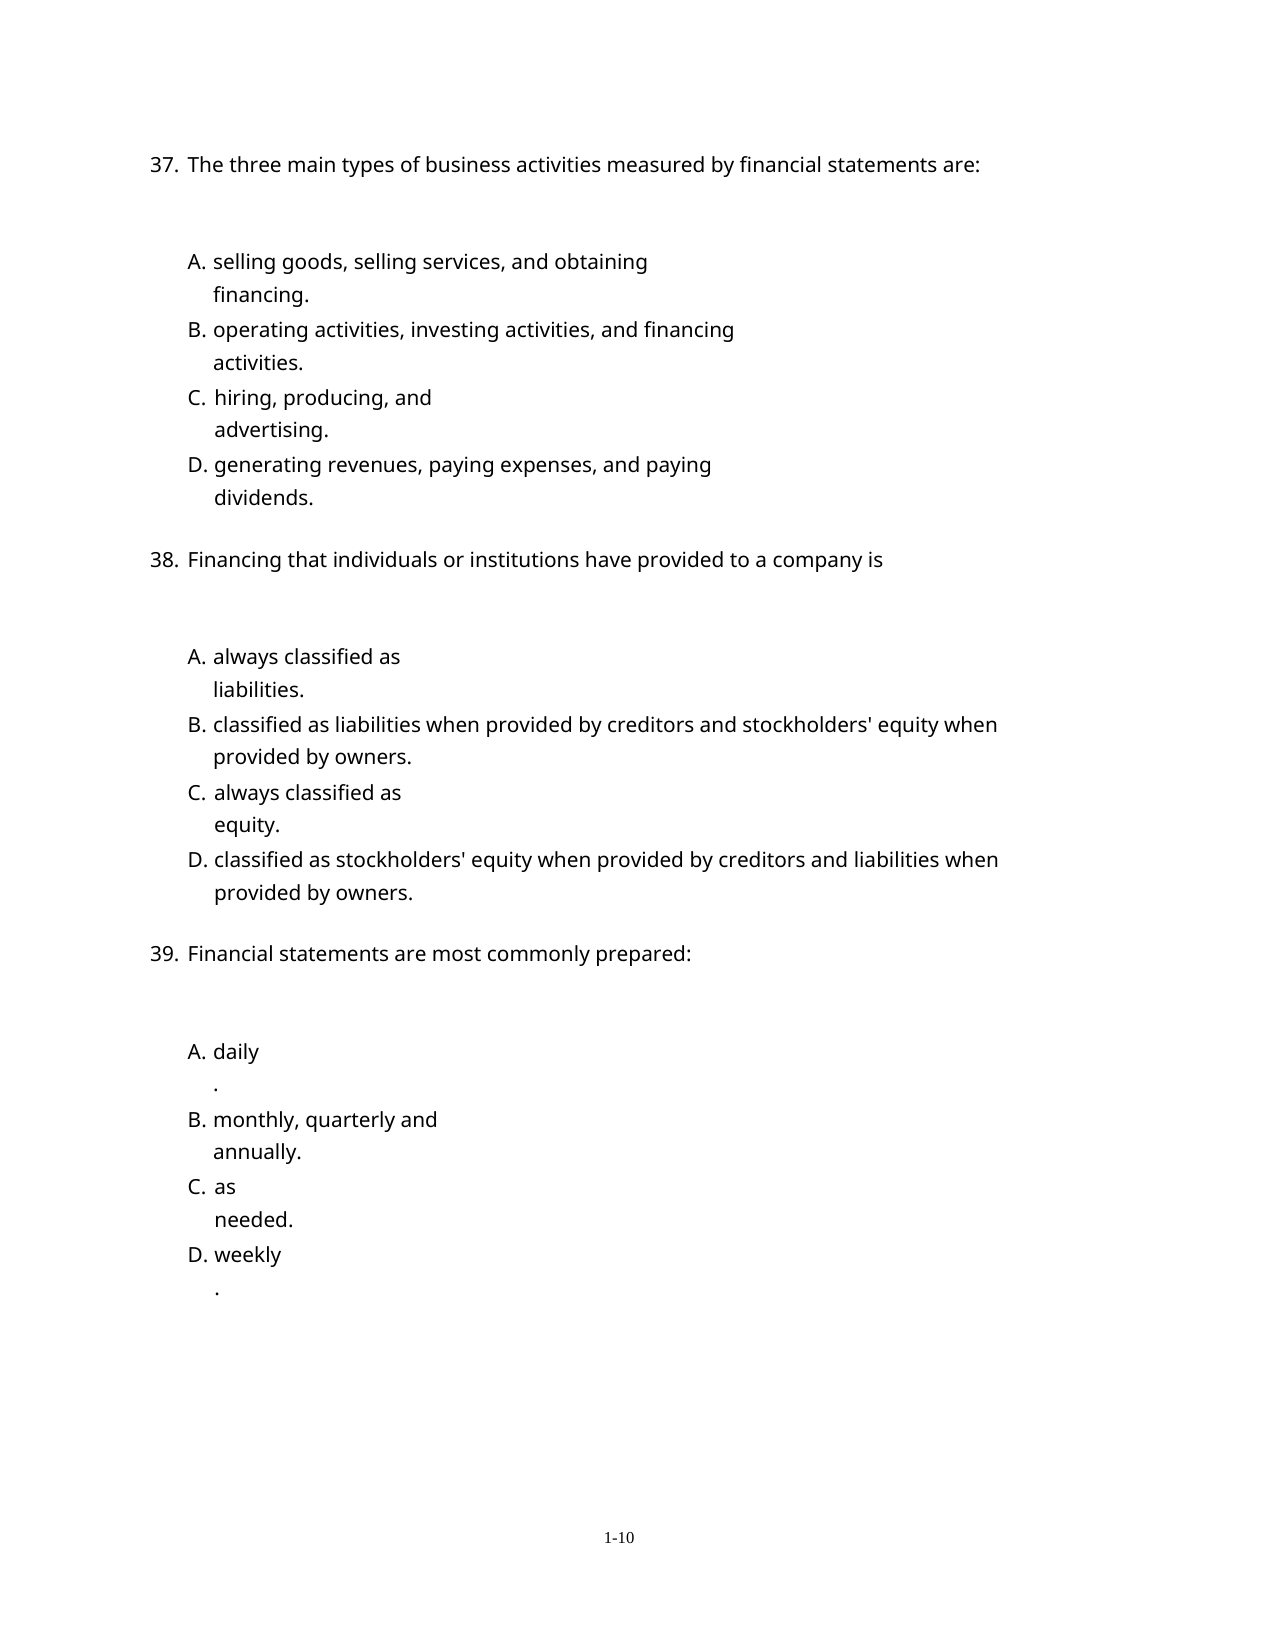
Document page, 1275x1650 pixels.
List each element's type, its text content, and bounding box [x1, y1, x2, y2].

table_header The three main types of business activities measured by financial statements are: [188, 150, 1087, 516]
table_header Financing that individuals or institutions have provided to a company is [188, 545, 1087, 910]
table_header Financial statements are most commonly prepared: [188, 940, 1087, 1305]
table_header 39. [150, 940, 187, 1305]
table_header 37. [150, 150, 187, 516]
table_header 38. [150, 545, 187, 910]
